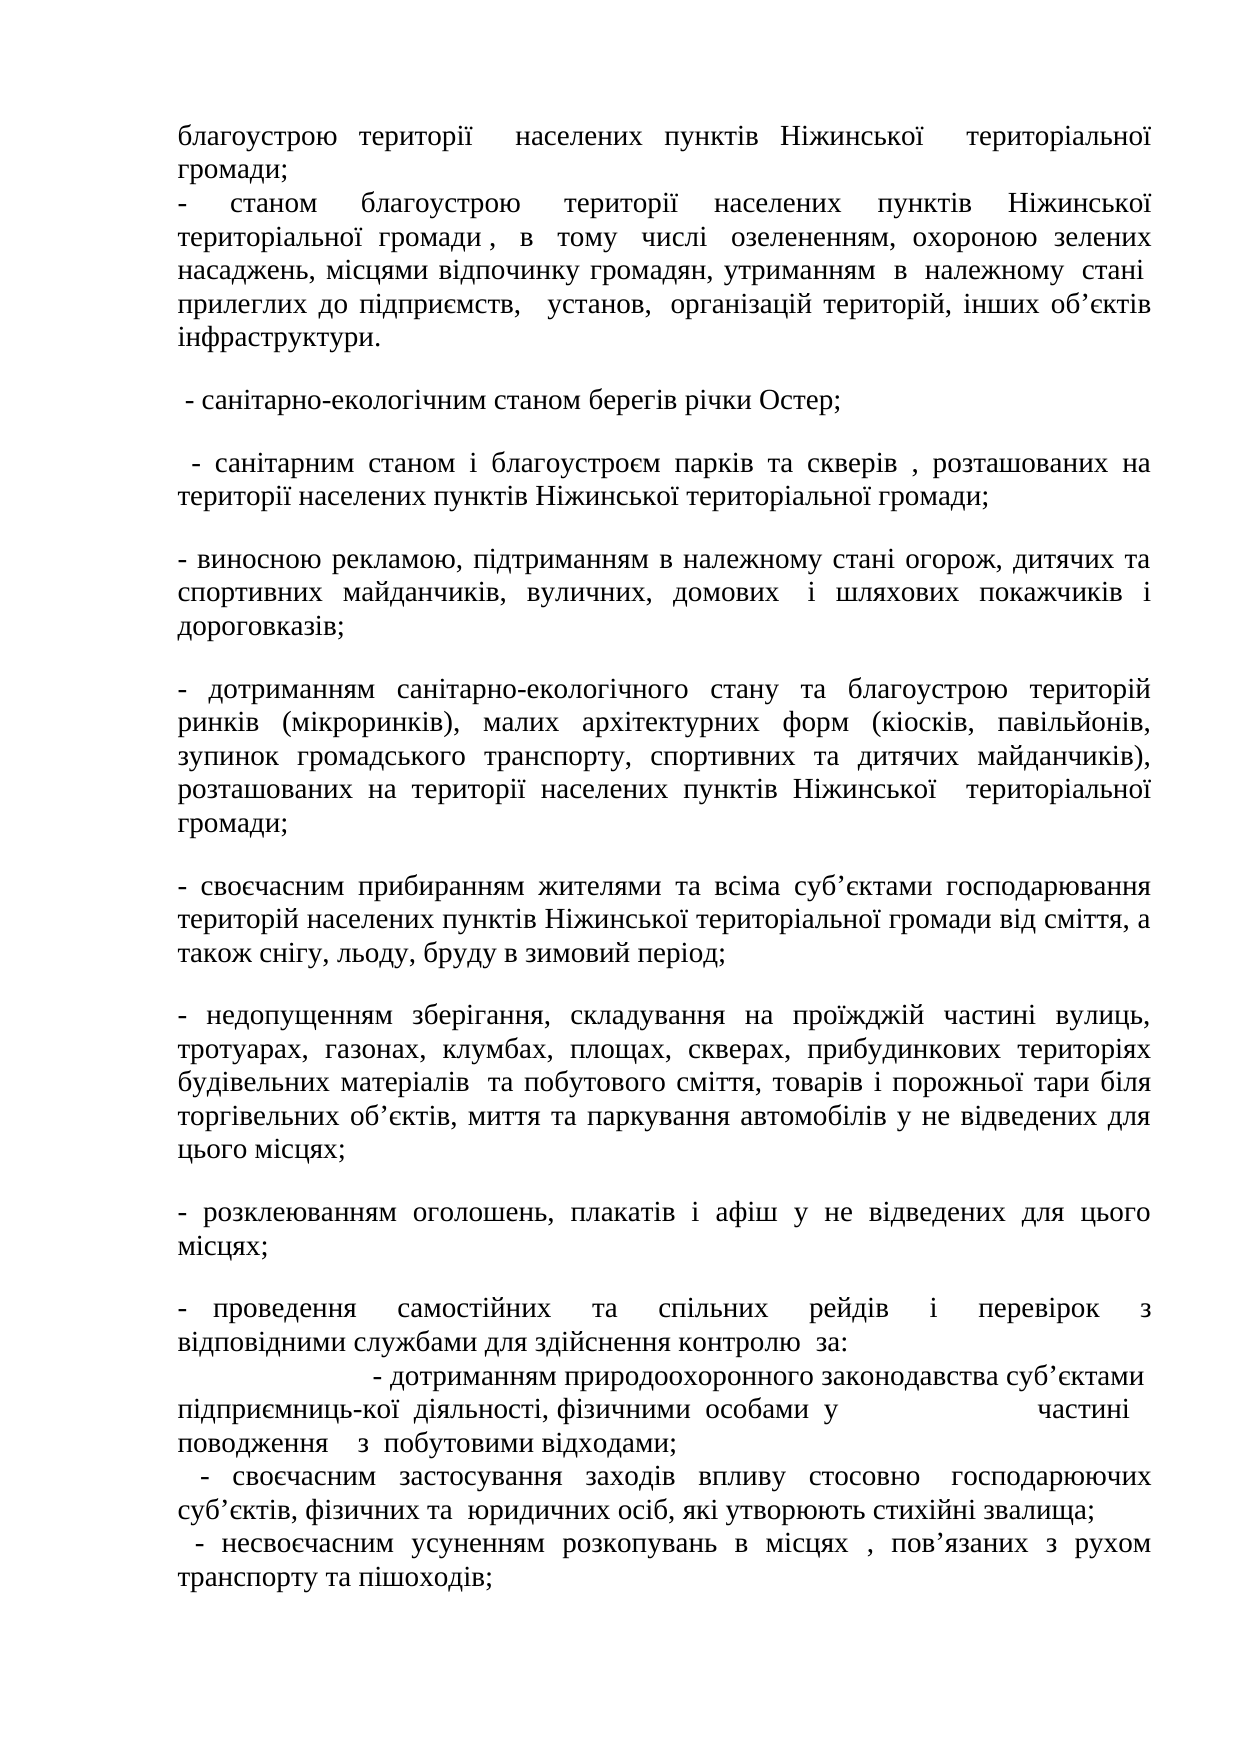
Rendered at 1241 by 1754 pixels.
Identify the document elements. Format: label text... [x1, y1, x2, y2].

text - своєчасним застосування заходів впливу стосовно господарюючих суб’єктів, фізичних та юридичних осіб, які утворюють стихійні звалища; [177, 1458, 1152, 1525]
text - недопущенням зберігання, складування на проїжджій частині вулиць, тротуарах, газонах, клумбах, площах, скверах, прибудинкових територіях будівельних матеріалів та побутового сміття, товарів і порожньої тари біля торгівельних об’єктів, миття та паркування автомобілів у не відведених для цього місцях; [177, 997, 1152, 1165]
text - розклеюванням оголошень, плакатів і афіш у не відведених для цього місцях; [177, 1194, 1152, 1261]
text - станом благоустрою території населених пунктів Ніжинської територіальної громади , в тому числі озелененням, охороною зелених насаджень, місцями відпочинку громадян, утриманням в належному стані прилеглих до підприємств, установ, організацій територій, інших об’єктів інфраструктури. [177, 185, 1152, 353]
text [177, 118, 1152, 185]
text - дотриманням природоохоронного законодавства суб’єктами підприємниць-кої діяльності, фізичними особами у частині поводження з побутовими відходами; [177, 1358, 1152, 1458]
text - проведення самостійних та спільних рейдів і перевірок з відповідними службами для здійснення контролю за: [177, 1291, 1152, 1358]
text - виносною рекламою, підтриманням в належному стані огорож, дитячих та спортивних майданчиків, вуличних, домових і шляхових покажчиків і дороговказів; [177, 541, 1152, 642]
text - санітарним станом і благоустроєм парків та скверів , розташованих на території населених пунктів Ніжинської територіальної громади; [177, 445, 1152, 512]
text - несвоєчасним усуненням розкопувань в місцях , пов’язаних з рухом транспорту та пішоходів; [177, 1525, 1152, 1592]
text - санітарно-екологічним станом берегів річки Остер; [177, 382, 1152, 416]
text - дотриманням санітарно-екологічного стану та благоустрою територій ринків (мікроринків), малих архітектурних форм (кіосків, павільйонів, зупинок громадського транспорту, спортивних та дитячих майданчиків), розташованих на території населених пунктів Ніжинської територіальної громади; [177, 671, 1152, 838]
text - своєчасним прибиранням жителями та всіма суб’єктами господарювання територій населених пунктів Ніжинської територіальної громади від сміття, а також снігу, льоду, бруду в зимовий період; [177, 868, 1152, 968]
